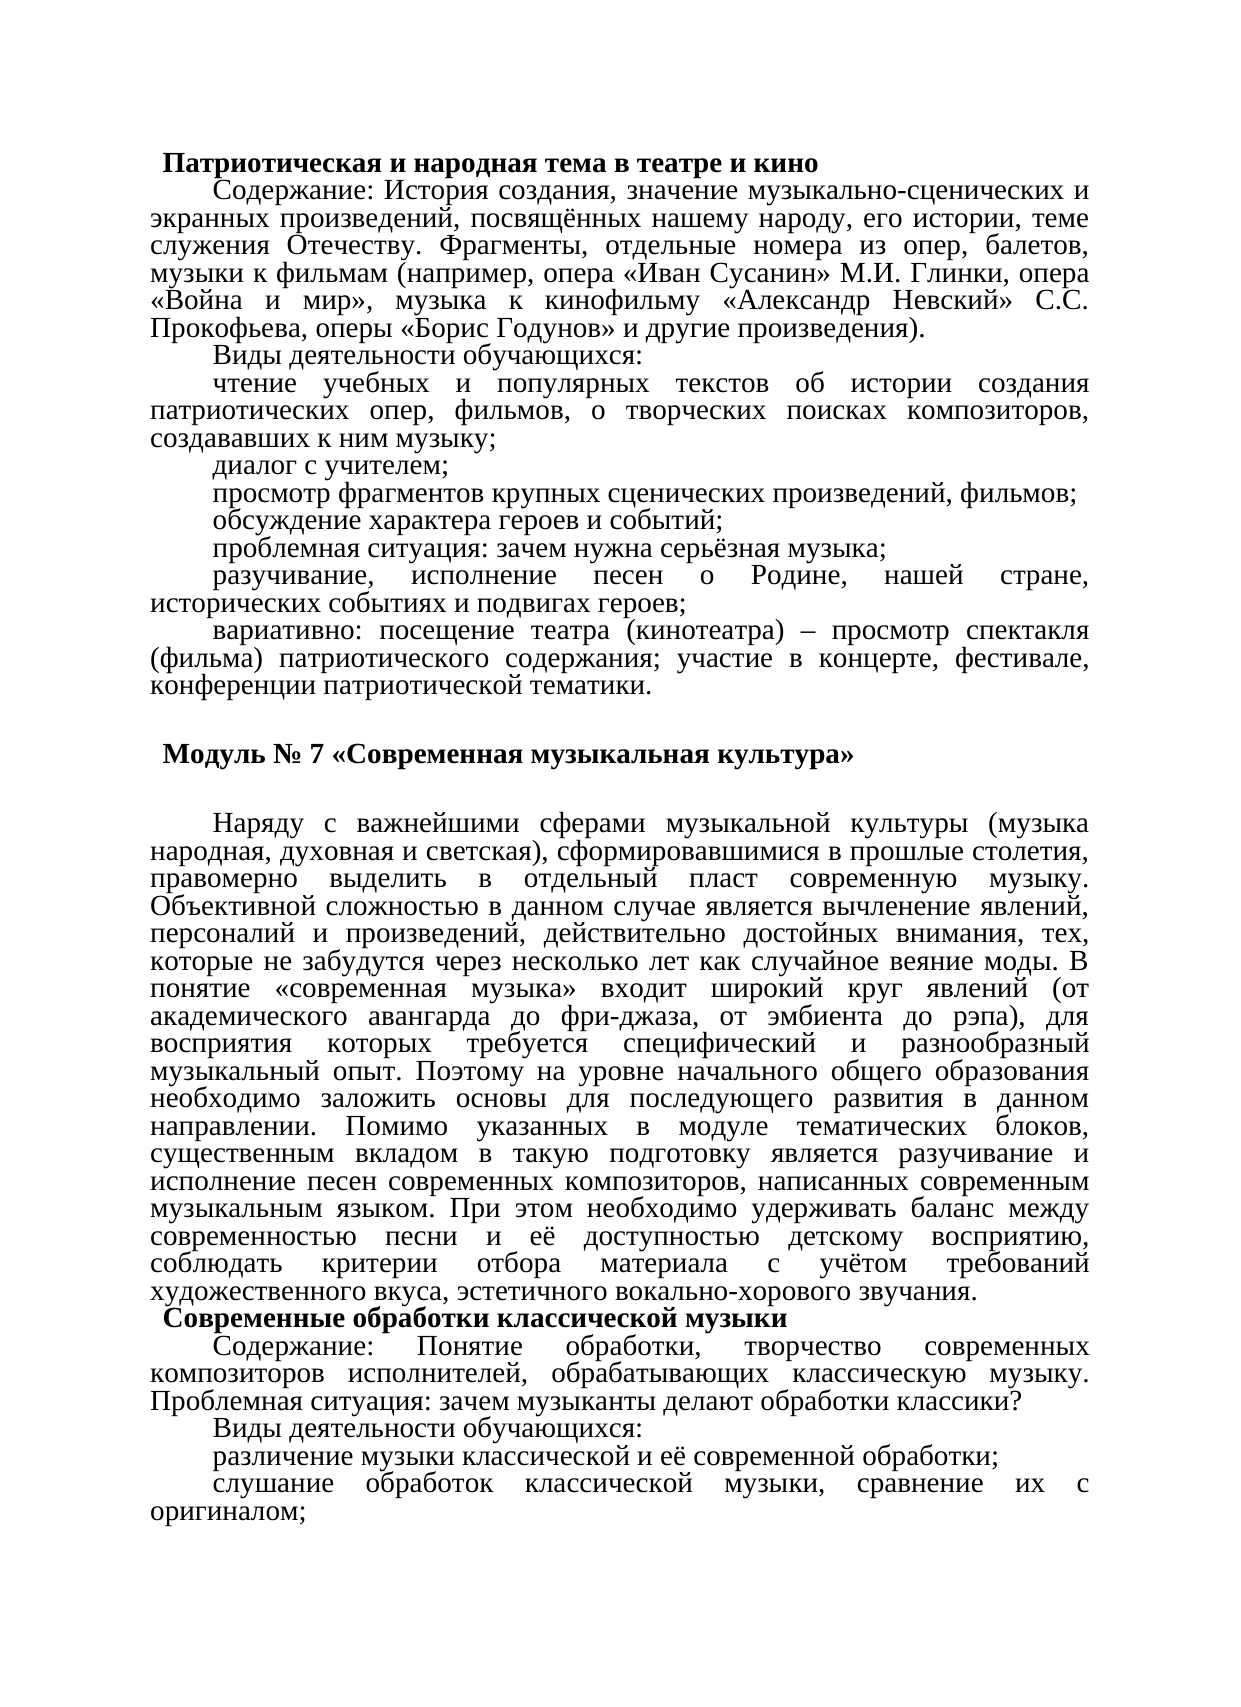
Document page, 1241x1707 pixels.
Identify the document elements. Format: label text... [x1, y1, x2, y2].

text проблемная ситуация: зачем нужна серьёзная музыка; [150, 535, 1090, 562]
text Модуль № 7 «Современная музыкальная культура» [162, 736, 1090, 769]
text диалог с учителем; [150, 452, 1090, 480]
text просмотр фрагментов крупных сценических произведений, фильмов; [150, 480, 1090, 507]
text Патриотическая и народная тема в театре и кино [162, 150, 1090, 177]
text слушание обработок классической музыки, сравнение их с оригиналом; [150, 1470, 1090, 1525]
text вариативно: посещение театра (кинотеатра) – просмотр спектакля (фильма) патриотического содержания; участие в концерте, фестивале, конференции патриотической тематики. [150, 617, 1090, 700]
text чтение учебных и популярных текстов об истории создания патриотических опер, фильмов, о творческих поисках композиторов, создававших к ним музыку; [150, 370, 1090, 452]
text Наряду с важнейшими сферами музыкальной культуры (музыка народная, духовная и светская), сформировавшимися в прошлые столетия, правомерно выделить в отдельный пласт современную музыку. Объективной сложностью в данном случае является вычленение явлений, персоналий и произведений, действительно достойных внимания, тех, которые не забудутся через несколько лет как случайное веяние моды. В понятие «современная музыка» входит широкий круг явлений (от академического авангарда до фри-джаза, от эмбиента до рэпа), для восприятия которых требуется специфический и разнообразный музыкальный опыт. Поэтому на уровне начального общего образования необходимо заложить основы для последующего развития в данном направлении. Помимо указанных в модуле тематических блоков, существенным вкладом в такую подготовку является разучивание и исполнение песен современных композиторов, написанных современным музыкальным языком. При этом необходимо удерживать баланс между современностью песни и её доступностью детскому восприятию, соблюдать критерии отбора материала с учётом требований художественного вкуса, эстетичного вокально-хорового звучания. [150, 810, 1090, 1305]
text обсуждение характера героев и событий; [150, 507, 1090, 535]
text разучивание, исполнение песен о Родине, нашей стране, исторических событиях и подвигах героев; [150, 562, 1090, 617]
text Содержание: История создания, значение музыкально-сценических и экранных произведений, посвящённых нашему народу, его истории, теме служения Отечеству. Фрагменты, отдельные номера из опер, балетов, музыки к фильмам (например, опера «Иван Сусанин» М.И. Глинки, опера «Война и мир», музыка к кинофильму «Александр Невский» С.С. Прокофьева, оперы «Борис Годунов» и другие произведения). [150, 177, 1090, 342]
text различение музыки классической и её современной обработки; [150, 1443, 1090, 1470]
text Содержание: Понятие обработки, творчество современных композиторов исполнителей, обрабатывающих классическую музыку. Проблемная ситуация: зачем музыканты делают обработки классики? [150, 1333, 1090, 1415]
text Виды деятельности обучающихся: [150, 1415, 1090, 1443]
text Виды деятельности обучающихся: [150, 342, 1090, 370]
text Современные обработки классической музыки [162, 1305, 1090, 1333]
